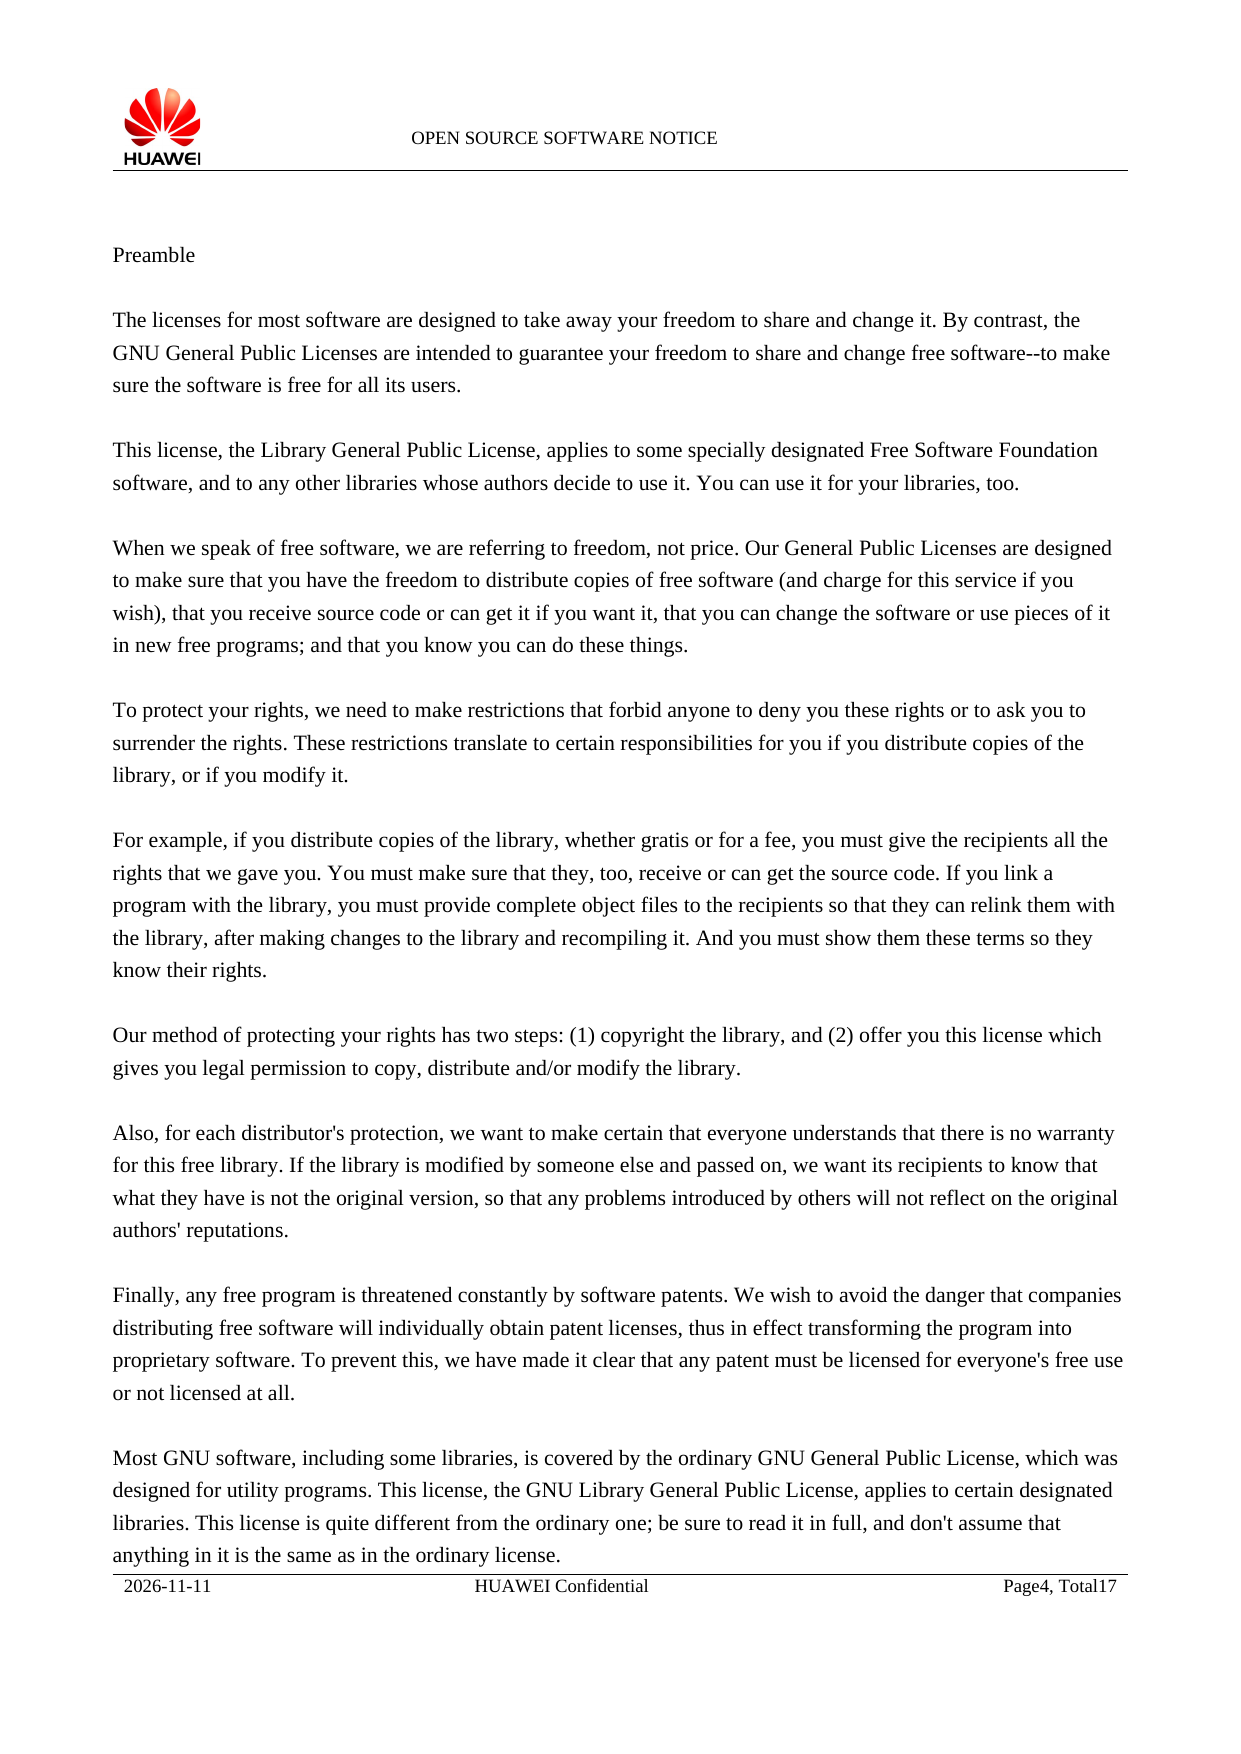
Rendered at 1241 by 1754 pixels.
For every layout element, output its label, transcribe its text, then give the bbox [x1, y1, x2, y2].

picture [124, 88, 201, 165]
